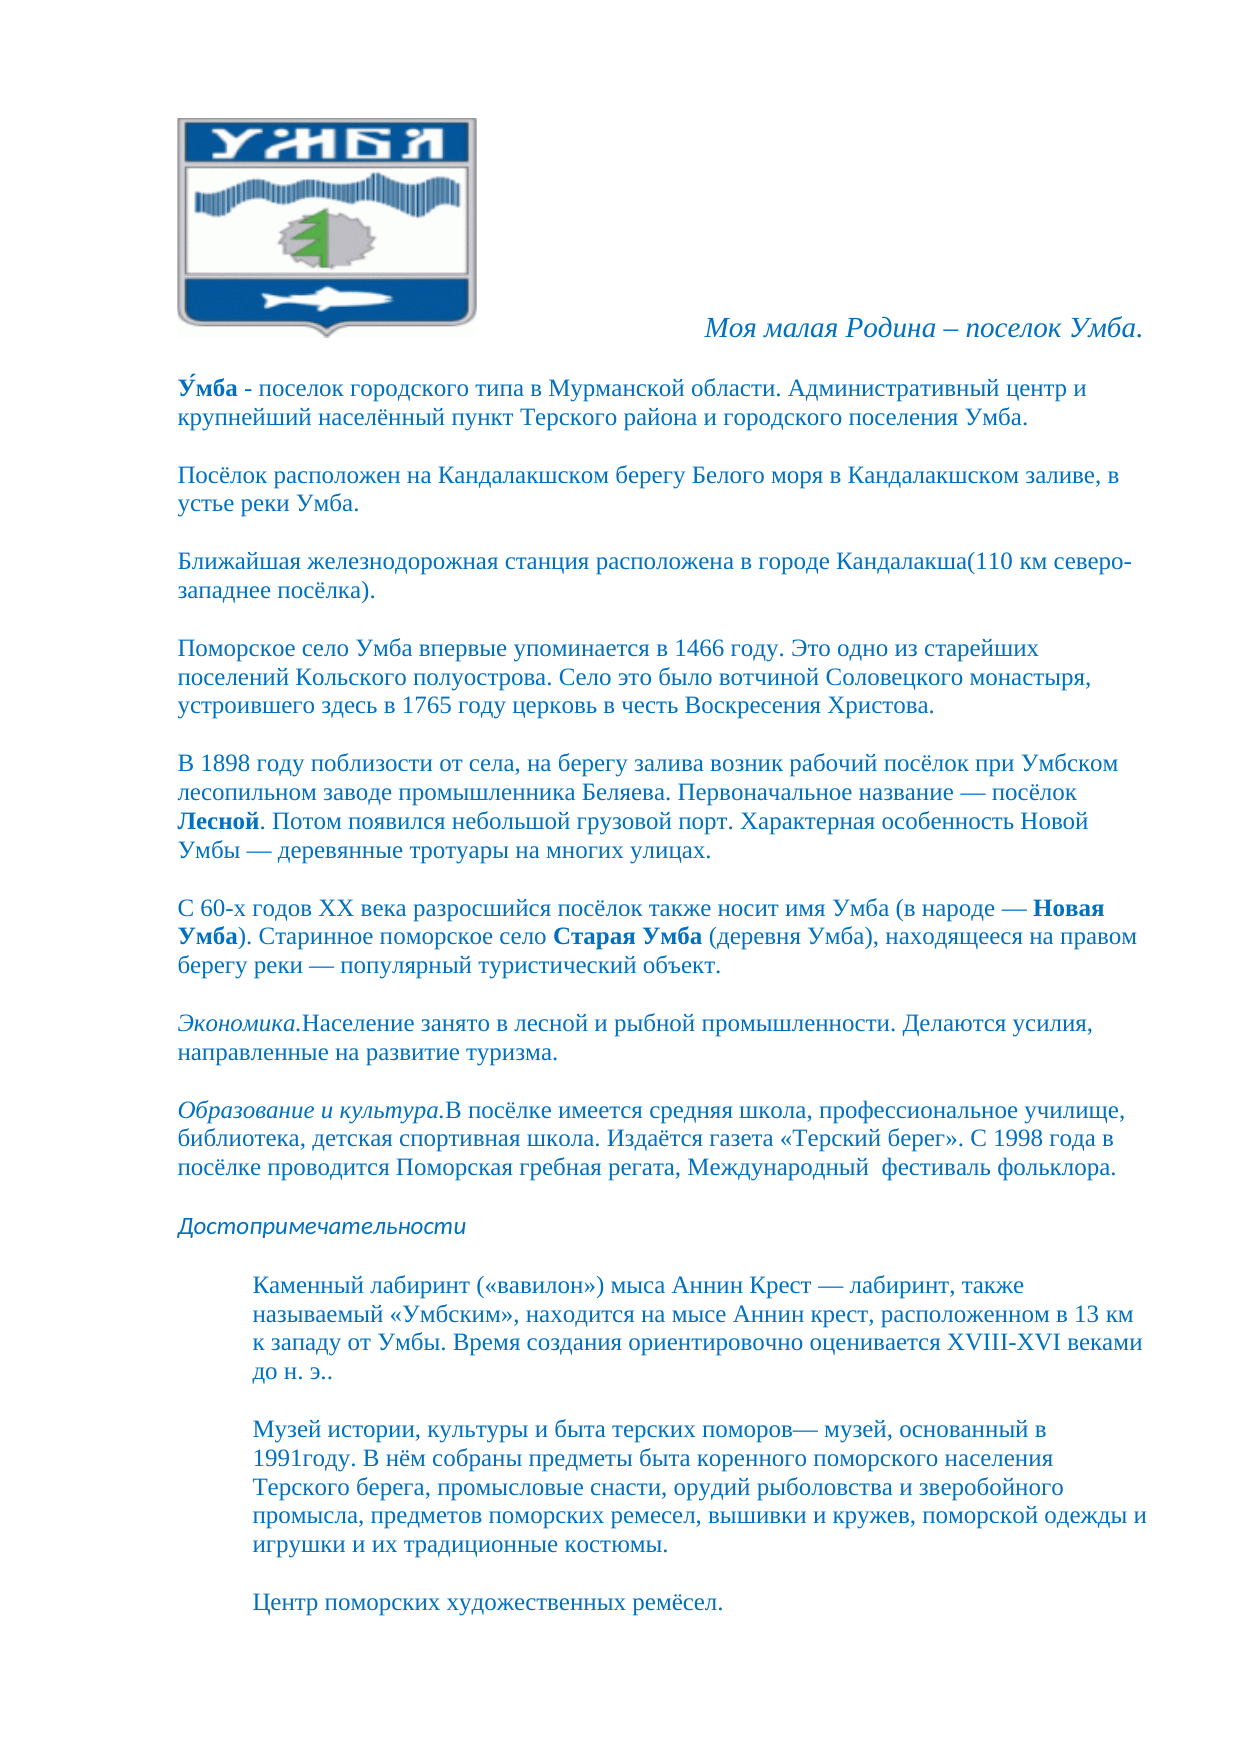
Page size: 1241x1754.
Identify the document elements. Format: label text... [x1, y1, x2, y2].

text В 1898 году поблизости от села, на берегу залива возник рабочий посёлок при Умбском лесопильном заводе промышленника Беляева. Первоначальное название — посёлок Лесной. Потом появился небольшой грузовой порт. Характерная особенность Новой Умбы — деревянные тротуары на многих улицах. [177, 748, 1152, 863]
text Центр поморских художественных ремёсел. [252, 1587, 1152, 1616]
text Каменный лабиринт («вавилон») мыса Аннин Крест — лабиринт, также называемый «Умбским», находится на мысе Аннин крест, расположенном в 13 км к западу от Умбы. Время создания ориентировочно оценивается XVIII-XVI веками до н. э.. [252, 1270, 1152, 1385]
text Образование и культура.В посёлке имеется средняя школа, профессиональное училище, библиотека, детская спортивная школа. Издаётся газета «Терский берег». C 1998 года в посёлке проводится Поморская гребная регата, Международный фестиваль фольклора. [177, 1095, 1152, 1181]
text У́мба - поселок городского типа в Мурманской области. Административный центр и крупнейший населённый пункт Терского района и городского поселения Умба. [177, 373, 1152, 431]
text Ближайшая железнодорожная станция расположена в городе Кандалакша(110 км северо-западнее посёлка). [177, 546, 1152, 604]
text Экономика.Население занято в лесной и рыбной промышленности. Делаются усилия, направленные на развитие туризма. [177, 1008, 1152, 1066]
text Посёлок расположен на Кандалакшском берегу Белого моря в Кандалакшском заливе, в устье реки Умба. [177, 460, 1152, 517]
text Достопримечательности [177, 1210, 1152, 1241]
text Поморское село Умба впервые упоминается в 1466 году. Это одно из старейших поселений Кольского полуострова. Село это было вотчиной Соловецкого монастыря, устроившего здесь в 1765 году церковь в честь Воскресения Христова. [177, 633, 1152, 719]
picture [177, 118, 477, 338]
text Музей истории, культуры и быта терских поморов— музей, основанный в 1991году. В нём собраны предметы быта коренного поморского населения Терского берега, промысловые снасти, орудий рыболовства и зверобойного промысла, предметов поморских ремесел, вышивки и кружев, поморской одежды и игрушки и их традиционные костюмы. [252, 1414, 1152, 1558]
text С 60-х годов XX века разросшийся посёлок также носит имя Умба (в народе — Новая Умба). Старинное поморское село Старая Умба (деревня Умба), находящееся на правом берегу реки — популярный туристический объект. [177, 893, 1152, 979]
